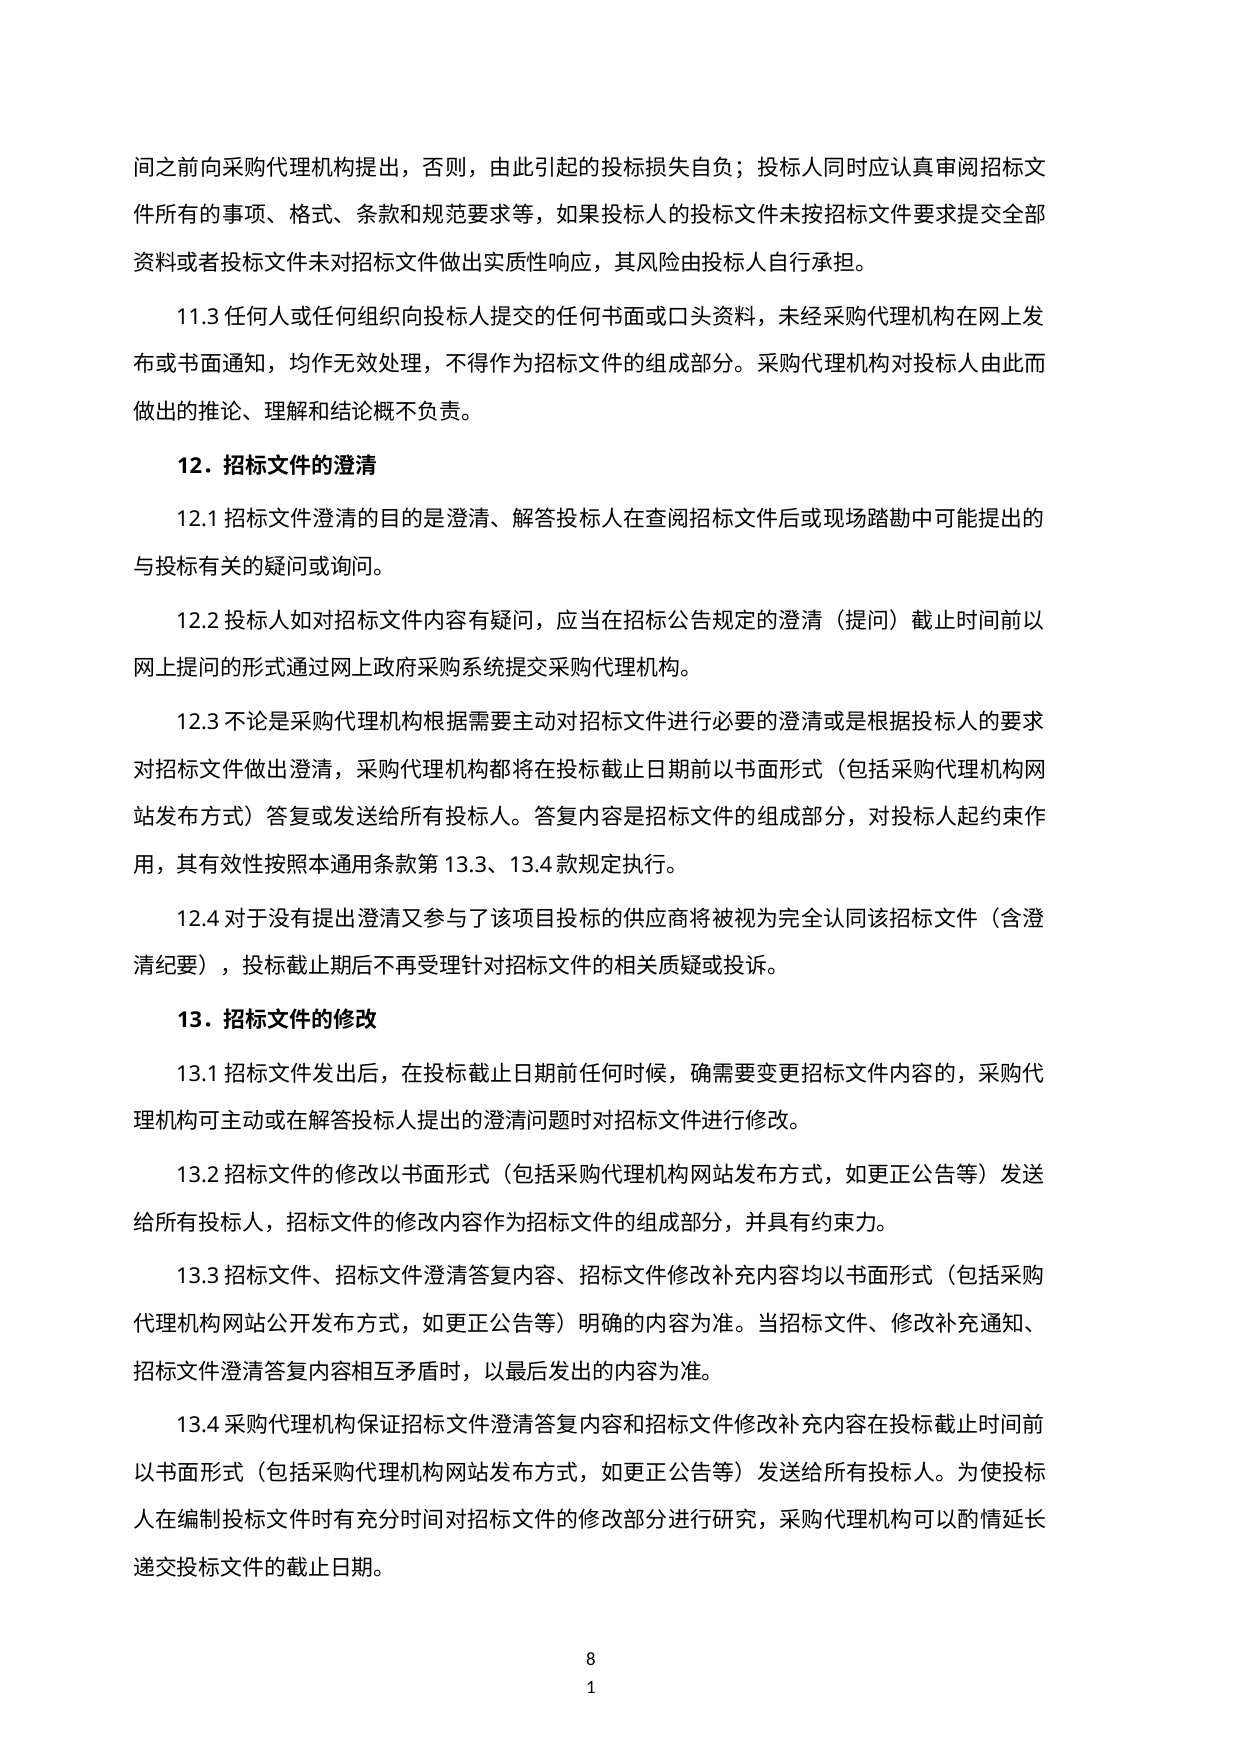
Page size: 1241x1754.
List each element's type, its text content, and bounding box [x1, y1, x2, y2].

text 13.3招标文件、招标文件澄清答复内容、招标文件修改补充内容均以书面形式（包括采购代理机构网站公开发布方式，如更正公告等）明确的内容为准。当招标文件、修改补充通知、招标文件澄清答复内容相互矛盾时，以最后发出的内容为准。 [133, 1258, 1048, 1385]
text 12.2投标人如对招标文件内容有疑问，应当在招标公告规定的澄清（提问）截止时间前以网上提问的形式通过网上政府采购系统提交采购代理机构。 [133, 603, 1048, 682]
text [133, 150, 1048, 277]
text 13.1招标文件发出后，在投标截止日期前任何时候，确需要变更招标文件内容的，采购代理机构可主动或在解答投标人提出的澄清问题时对招标文件进行修改。 [133, 1056, 1048, 1135]
text 12.1招标文件澄清的目的是澄清、解答投标人在查阅招标文件后或现场踏勘中可能提出的与投标有关的疑问或询问。 [133, 501, 1048, 581]
text 12.3不论是采购代理机构根据需要主动对招标文件进行必要的澄清或是根据投标人的要求对招标文件做出澄清，采购代理机构都将在投标截止日期前以书面形式（包括采购代理机构网站发布方式）答复或发送给所有投标人。答复内容是招标文件的组成部分，对投标人起约束作用，其有效性按照本通用条款第13.3、13.4款规定执行。 [133, 704, 1048, 878]
text 12．招标文件的澄清 [133, 448, 1048, 479]
text 13.2招标文件的修改以书面形式（包括采购代理机构网站发布方式，如更正公告等）发送给所有投标人，招标文件的修改内容作为招标文件的组成部分，并具有约束力。 [133, 1157, 1048, 1236]
text 13.4采购代理机构保证招标文件澄清答复内容和招标文件修改补充内容在投标截止时间前以书面形式（包括采购代理机构网站发布方式，如更正公告等）发送给所有投标人。为使投标人在编制投标文件时有充分时间对招标文件的修改部分进行研究，采购代理机构可以酌情延长递交投标文件的截止日期。 [133, 1407, 1048, 1582]
text 12.4对于没有提出澄清又参与了该项目投标的供应商将被视为完全认同该招标文件（含澄清纪要），投标截止期后不再受理针对招标文件的相关质疑或投诉。 [133, 901, 1048, 980]
text 13．招标文件的修改 [133, 1002, 1048, 1034]
text 11.3任何人或任何组织向投标人提交的任何书面或口头资料，未经采购代理机构在网上发布或书面通知，均作无效处理，不得作为招标文件的组成部分。采购代理机构对投标人由此而做出的推论、理解和结论概不负责。 [133, 299, 1048, 426]
